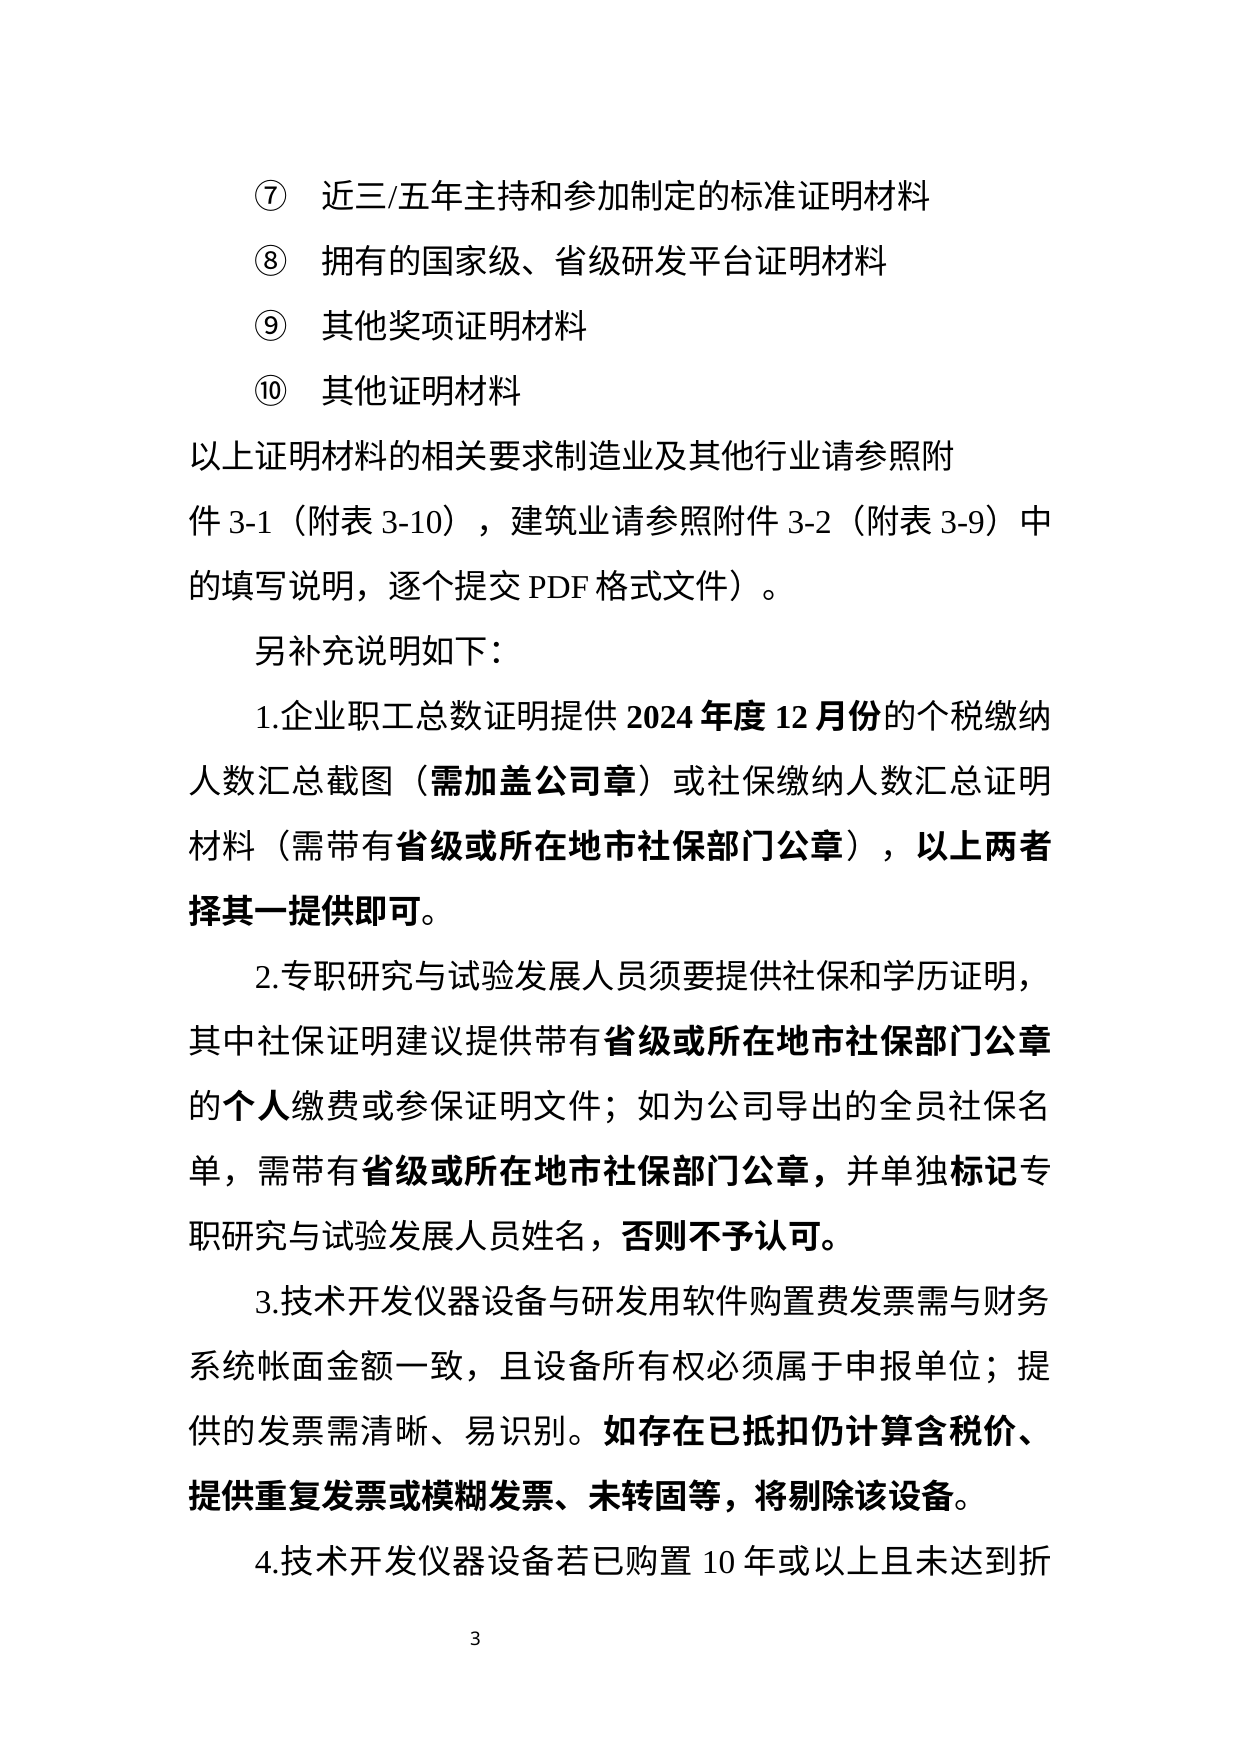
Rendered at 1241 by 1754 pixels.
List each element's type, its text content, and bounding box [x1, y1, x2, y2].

list 1.企业职工总数证明提供2024年度12月份的个税缴纳人数汇总截图（需加盖公司章）或社保缴纳人数汇总证明材料（需带有省级或所在地市社保部门公章），以上两者择其一提供即可。 [188, 682, 1052, 942]
list 件3-1（附表3-10），建筑业请参照附件3-2（附表3-9）中的填写说明，逐个提交PDF格式文件）。 [188, 487, 1052, 617]
list 以上证明材料的相关要求制造业及其他行业请参照附 [188, 422, 1052, 487]
list 近三/五年主持和参加制定的标准证明材料 [188, 162, 1052, 227]
list 其他奖项证明材料 [188, 292, 1052, 357]
list 2.专职研究与试验发展人员须要提供社保和学历证明，其中社保证明建议提供带有省级或所在地市社保部门公章的个人缴费或参保证明文件；如为公司导出的全员社保名单，需带有省级或所在地市社保部门公章，并单独标记专职研究与试验发展人员姓名，否则不予认可。 [188, 942, 1052, 1267]
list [188, 1527, 1052, 1592]
list 3.技术开发仪器设备与研发用软件购置费发票需与财务系统帐面金额一致，且设备所有权必须属于申报单位；提供的发票需清晰、易识别。如存在已抵扣仍计算含税价、提供重复发票或模糊发票、未转固等，将剔除该设备。 [188, 1267, 1052, 1527]
list 拥有的国家级、省级研发平台证明材料 [188, 227, 1052, 292]
list 其他证明材料 [188, 357, 1052, 422]
list 另补充说明如下： [188, 617, 1052, 682]
